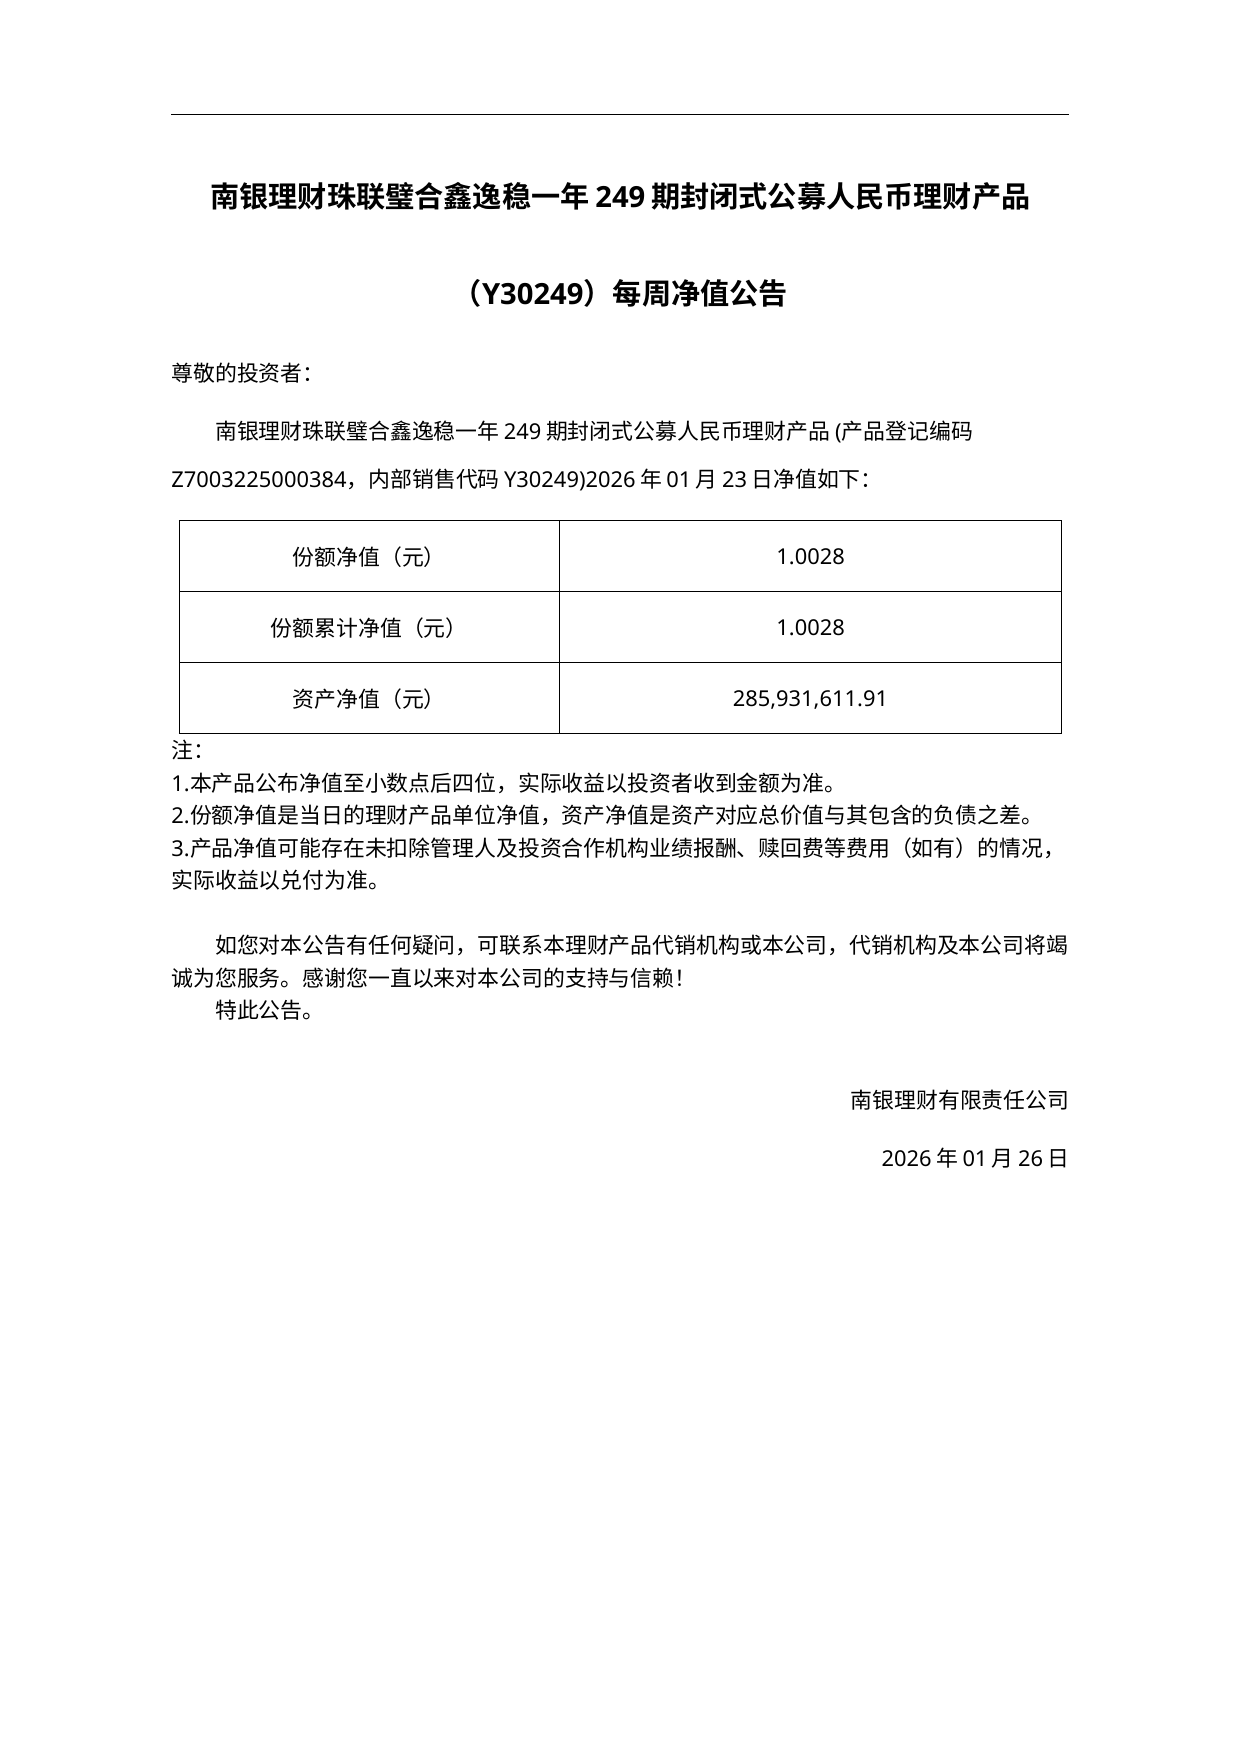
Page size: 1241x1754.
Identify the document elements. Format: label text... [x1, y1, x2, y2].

text 南银理财珠联璧合鑫逸稳一年249期封闭式公募人民币理财产品（Y30249）每周净值公告 [171, 162, 1069, 324]
table_header 份额净值（元） [180, 521, 559, 591]
table_cell 资产净值（元） [180, 663, 559, 733]
text 2026年01月26日 [171, 1140, 1069, 1173]
table_cell 1.0028 [560, 592, 1061, 662]
text 2.份额净值是当日的理财产品单位净值，资产净值是资产对应总价值与其包含的负债之差。 [171, 798, 1069, 830]
text 注： [171, 733, 1069, 765]
text 特此公告。 [171, 993, 1069, 1025]
text 1.本产品公布净值至小数点后四位，实际收益以投资者收到金额为准。 [171, 765, 1069, 798]
text 南银理财有限责任公司 [171, 1082, 1069, 1115]
table_cell 份额累计净值（元） [180, 592, 559, 662]
text 尊敬的投资者： [171, 355, 1069, 388]
text 3.产品净值可能存在未扣除管理人及投资合作机构业绩报酬、赎回费等费用（如有）的情况，实际收益以兑付为准。 [171, 830, 1069, 895]
text 如您对本公告有任何疑问，可联系本理财产品代销机构或本公司，代销机构及本公司将竭诚为您服务。感谢您一直以来对本公司的支持与信赖！ [171, 928, 1069, 993]
table_cell 285,931,611.91 [560, 663, 1061, 733]
table_header 1.0028 [560, 521, 1061, 591]
text 南银理财珠联璧合鑫逸稳一年249期封闭式公募人民币理财产品 (产品登记编码Z7003225000384，内部销售代码Y30249)2026年01月23日净值如下： [171, 413, 1069, 494]
